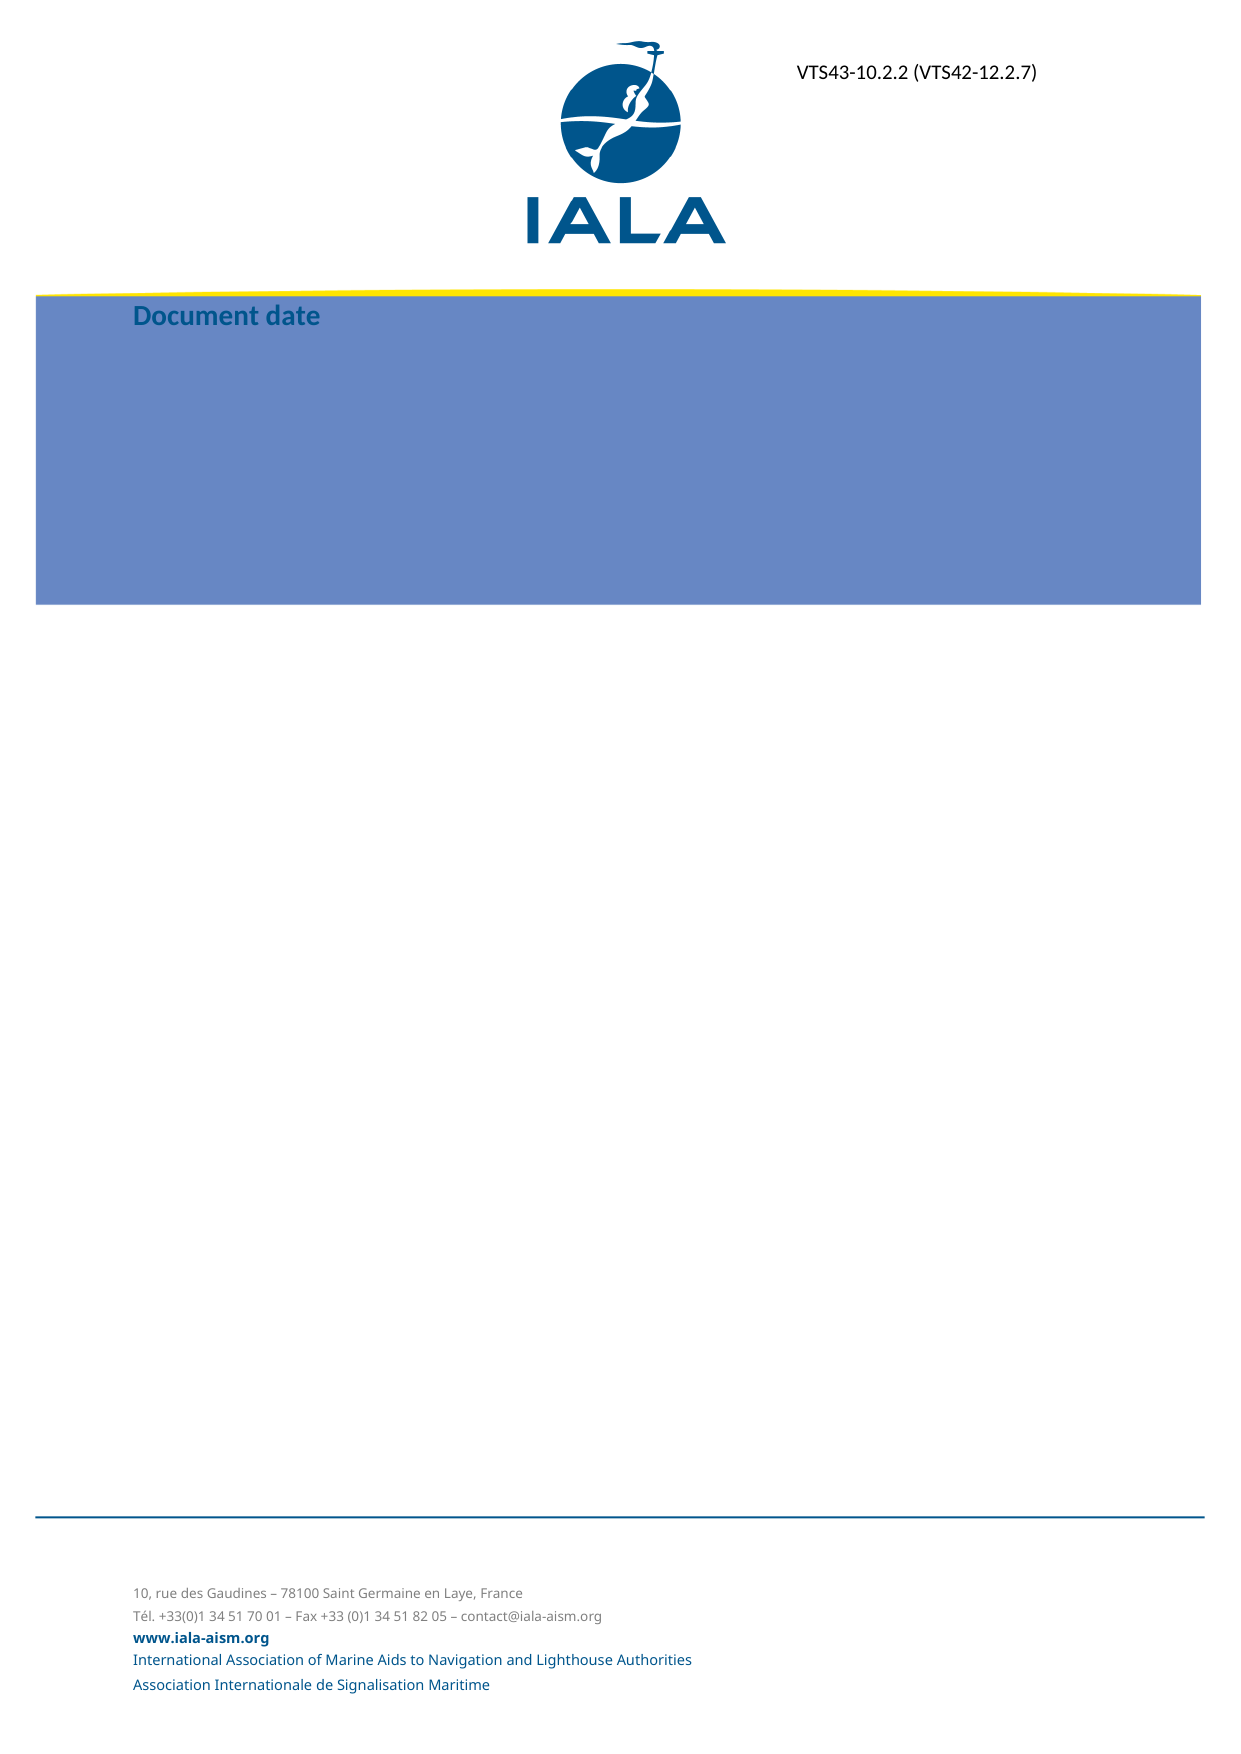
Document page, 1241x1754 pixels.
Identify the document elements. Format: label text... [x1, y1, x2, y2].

text Document date [133, 297, 1107, 332]
picture [0, 29, 1240, 616]
